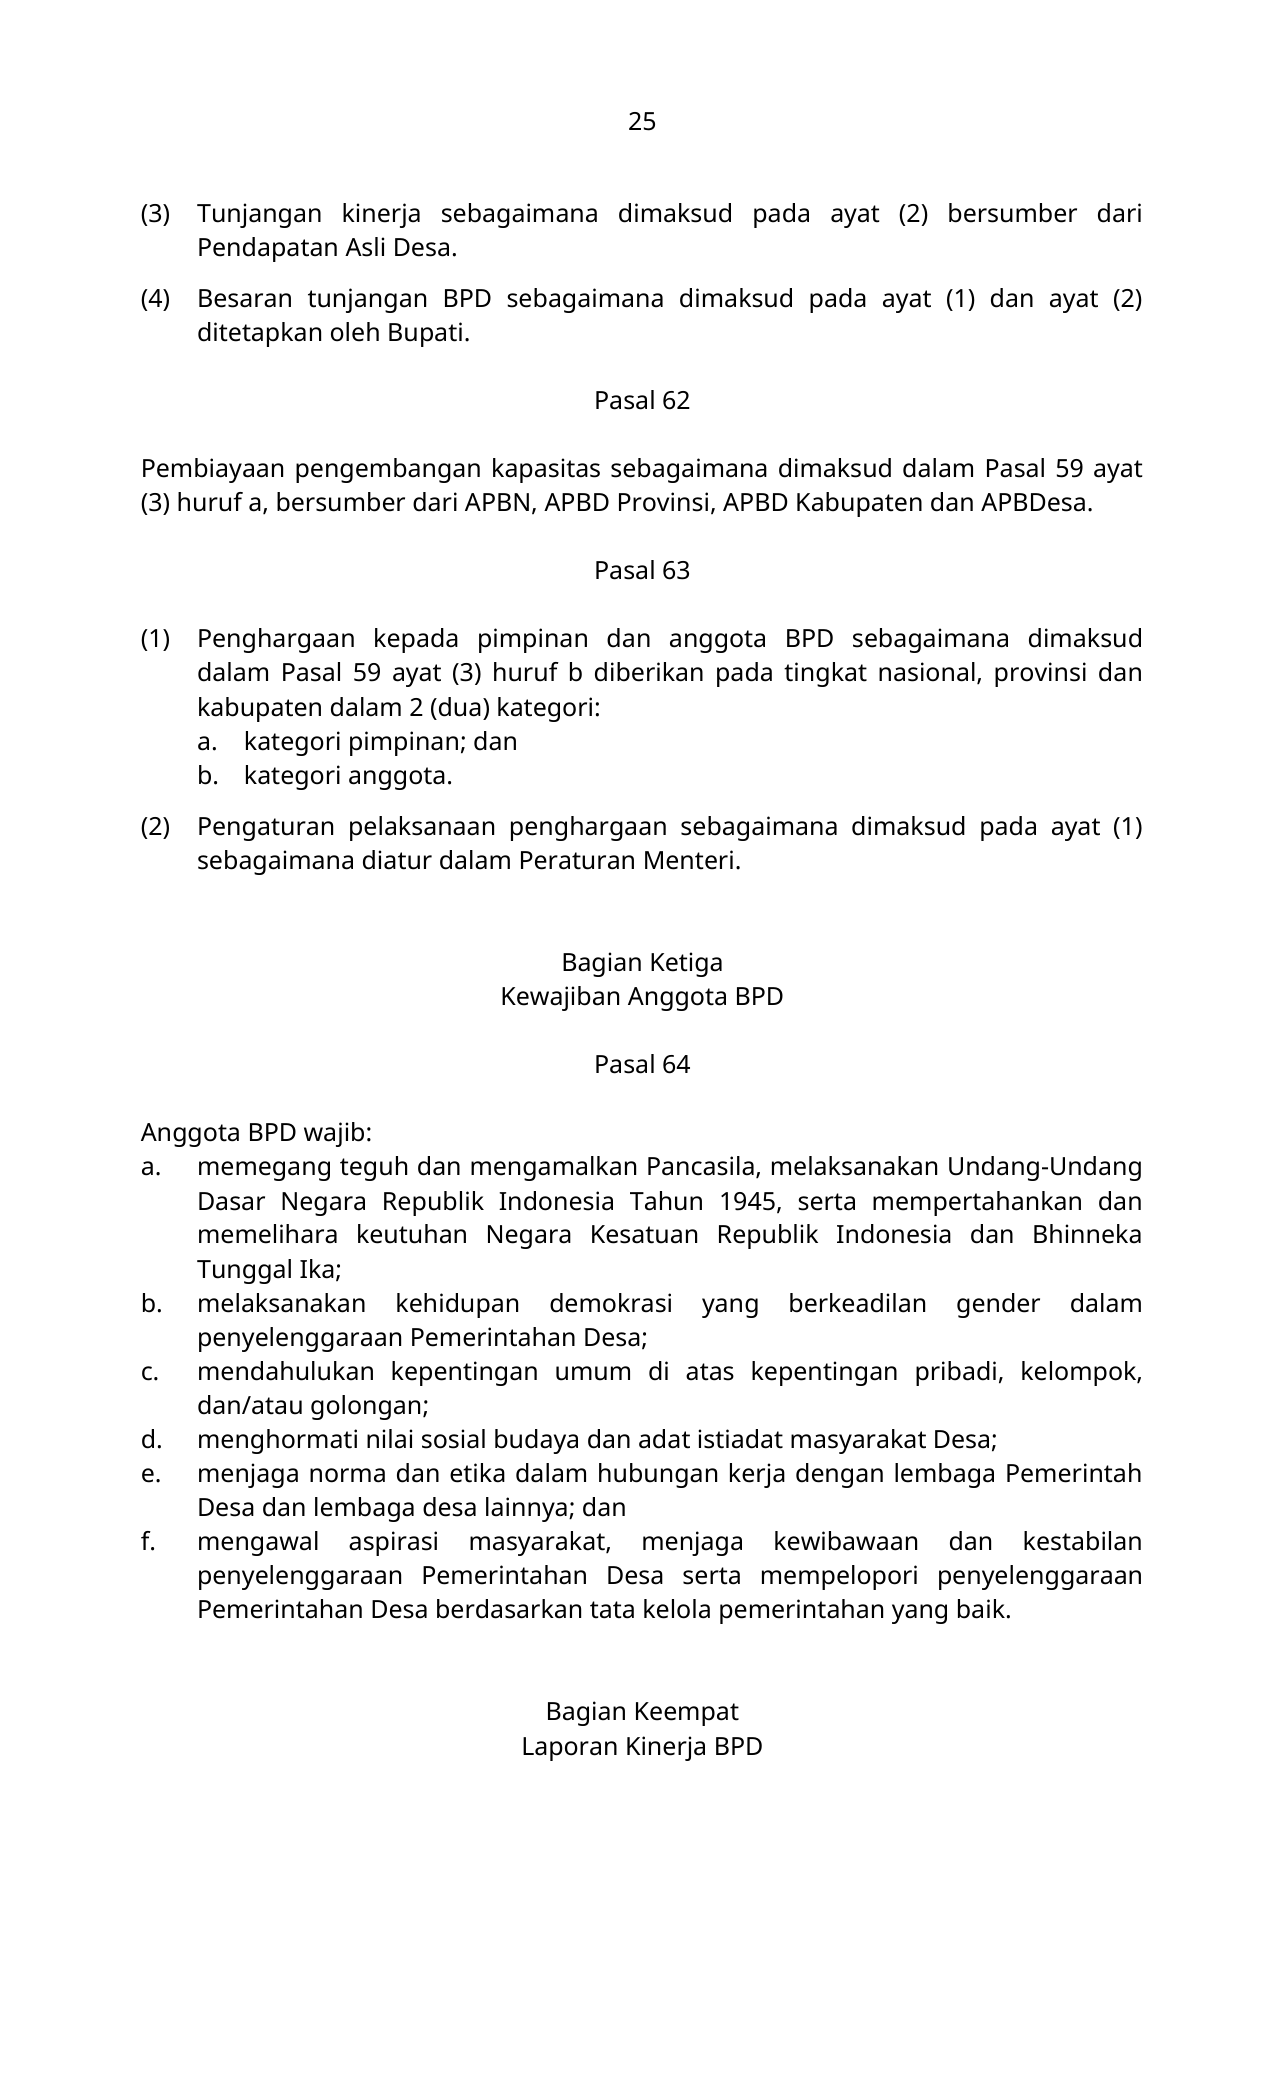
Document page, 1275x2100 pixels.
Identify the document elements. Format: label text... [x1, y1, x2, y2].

list memegang teguh dan mengamalkan Pancasila, melaksanakan Undang-Undang Dasar Negara Republik Indonesia Tahun 1945, serta mempertahankan dan memelihara keutuhan Negara Kesatuan Republik Indonesia dan Bhinneka Tunggal Ika; [141, 1149, 1144, 1285]
list Besaran tunjangan BPD sebagaimana dimaksud pada ayat (1) dan ayat (2) ditetapkan oleh Bupati. [141, 280, 1144, 348]
text Anggota BPD wajib: [141, 1115, 1144, 1149]
text Bagian Ketiga [141, 945, 1144, 979]
list kategori anggota. [197, 757, 1144, 791]
text Kewajiban Anggota BPD [141, 979, 1144, 1013]
list melaksanakan kehidupan demokrasi yang berkeadilan gender dalam penyelenggaraan Pemerintahan Desa; [141, 1285, 1144, 1353]
text Pasal 63 [141, 553, 1144, 587]
text Pembiayaan pengembangan kapasitas sebagaimana dimaksud dalam Pasal 59 ayat (3) huruf a, bersumber dari APBN, APBD Provinsi, APBD Kabupaten dan APBDesa. [141, 451, 1144, 519]
list Pengaturan pelaksanaan penghargaan sebagaimana dimaksud pada ayat (1) sebagaimana diatur dalam Peraturan Menteri. [141, 808, 1144, 877]
text Bagian Keempat [141, 1694, 1144, 1728]
list kategori pimpinan; dan [197, 723, 1144, 757]
list mendahulukan kepentingan umum di atas kepentingan pribadi, kelompok, dan/atau golongan; [141, 1353, 1144, 1422]
text Laporan Kinerja BPD [141, 1728, 1144, 1762]
text Pasal 64 [141, 1047, 1144, 1081]
list menjaga norma dan etika dalam hubungan kerja dengan lembaga Pemerintah Desa dan lembaga desa lainnya; dan [141, 1456, 1144, 1524]
list Tunjangan kinerja sebagaimana dimaksud pada ayat (2) bersumber dari Pendapatan Asli Desa. [141, 195, 1144, 263]
list menghormati nilai sosial budaya dan adat istiadat masyarakat Desa; [141, 1422, 1144, 1456]
list mengawal aspirasi masyarakat, menjaga kewibawaan dan kestabilan penyelenggaraan Pemerintahan Desa serta mempelopori penyelenggaraan Pemerintahan Desa berdasarkan tata kelola pemerintahan yang baik. [141, 1524, 1144, 1626]
list Penghargaan kepada pimpinan dan anggota BPD sebagaimana dimaksud dalam Pasal 59 ayat (3) huruf b diberikan pada tingkat nasional, provinsi dan kabupaten dalam 2 (dua) kategori: [141, 621, 1144, 723]
text Pasal 62 [141, 383, 1144, 417]
